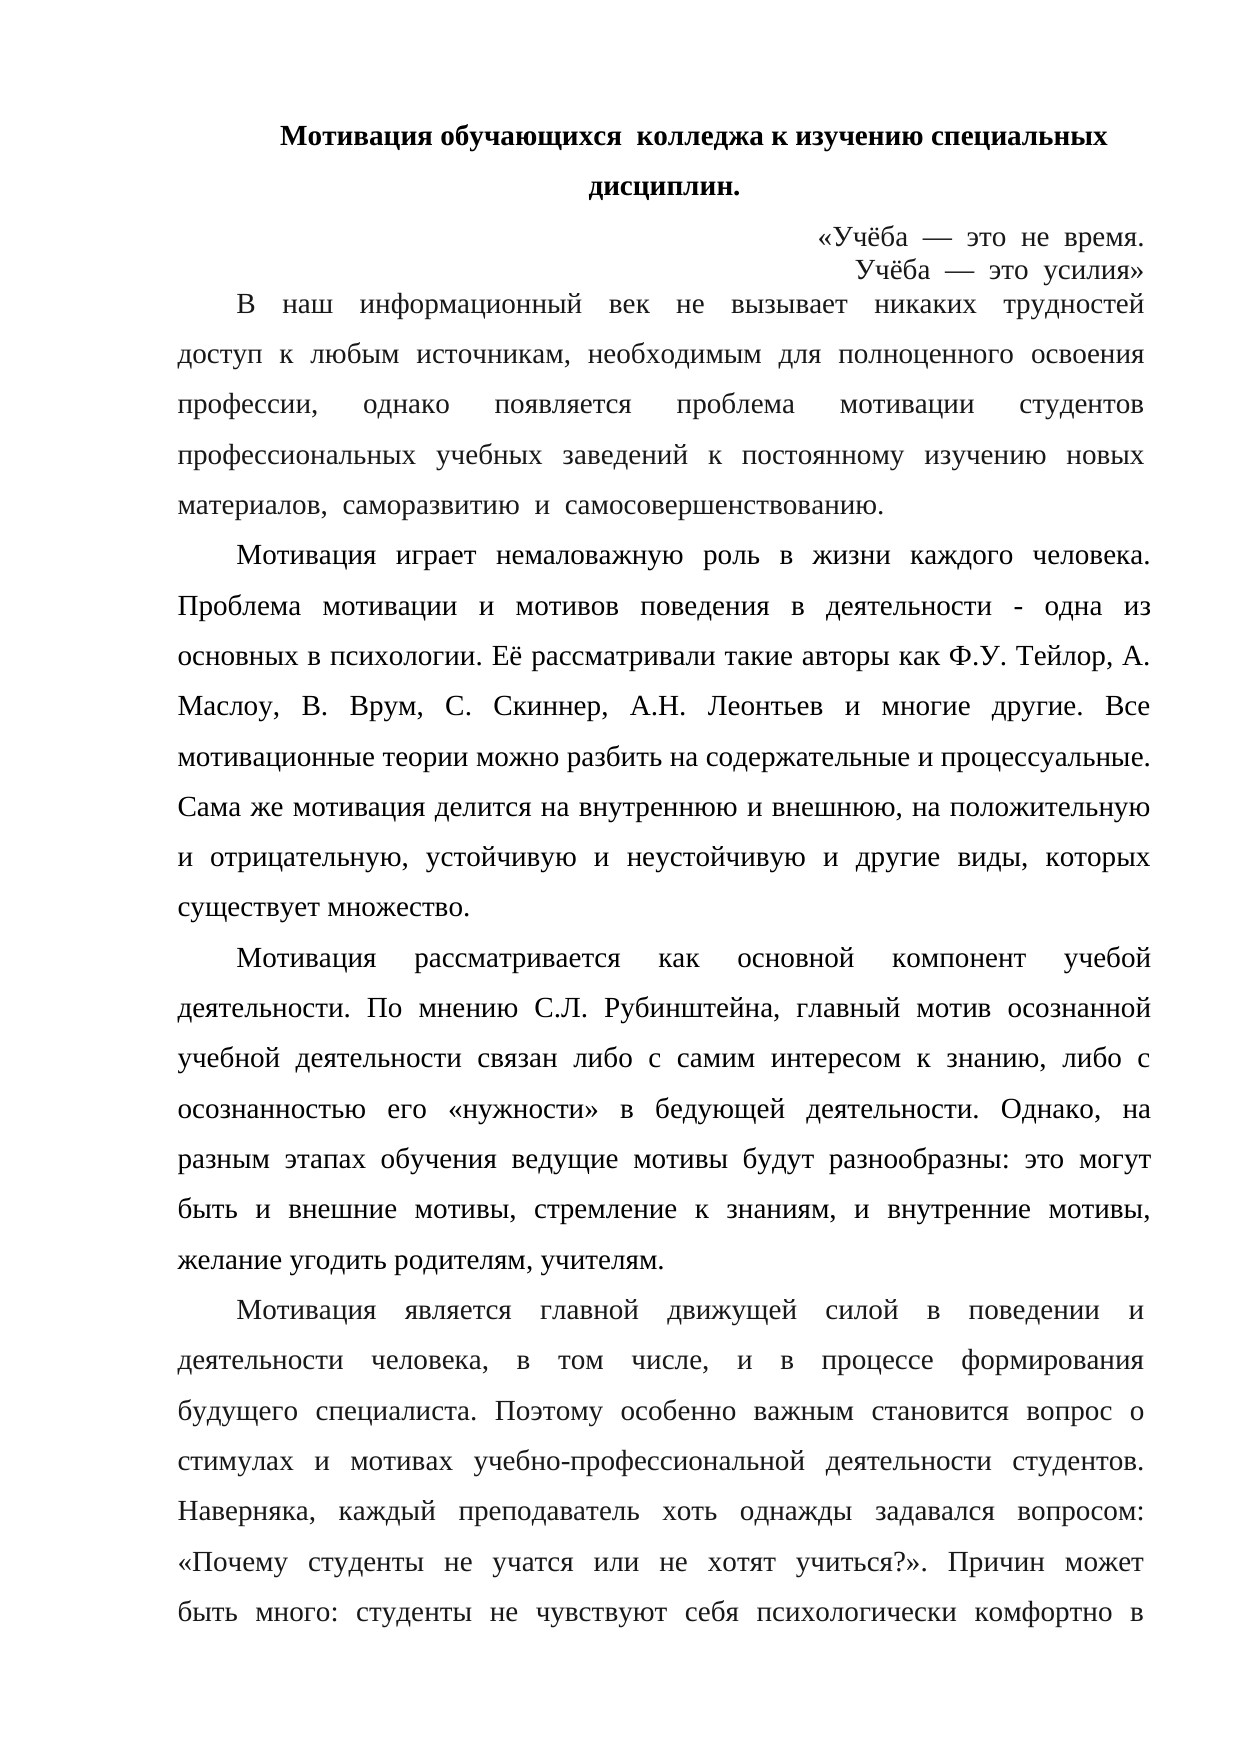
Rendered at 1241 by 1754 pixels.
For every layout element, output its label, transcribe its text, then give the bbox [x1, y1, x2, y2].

text Мотивация рассматривается как основной компонент учебой деятельности. По мнению С.Л. Рубинштейна, главный мотив осознанной учебной деятельности связан либо с самим интересом к знанию, либо с осознанностью его «нужности» в бедующей деятельности. Однако, на разным этапах обучения ведущие мотивы будут разнообразны: это могут быть и внешние мотивы, стремление к знаниям, и внутренние мотивы, желание угодить родителям, учителям. [177, 940, 1152, 1275]
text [177, 1292, 1152, 1627]
text «Учёба — это не время. [177, 219, 1152, 252]
text Мотивация играет немаловажную роль в жизни каждого человека. Проблема мотивации и мотивов поведения в деятельности - одна из основных в психологии. Её рассматривали такие авторы как Ф.У. Тейлор, А. Маслоу, В. Врум, С. Скиннер, А.Н. Леонтьев и многие другие. Все мотивационные теории можно разбить на содержательные и процессуальные. Сама же мотивация делится на внутреннюю и внешнюю, на положительную и отрицательную, устойчивую и неустойчивую и другие виды, которых существует множество. [177, 537, 1152, 923]
text В наш информационный век не вызывает никаких трудностей доступ к любым источникам, необходимым для полноценного освоения профессии, однако появляется проблема мотивации студентов профессиональных учебных заведений к постоянному изучению новых материалов, саморазвитию и самосовершенствованию. [177, 286, 1152, 521]
text Учёба — это усилия» [177, 252, 1152, 286]
text Мотивация обучающихся колледжа к изучению специальных дисциплин. [177, 118, 1152, 202]
